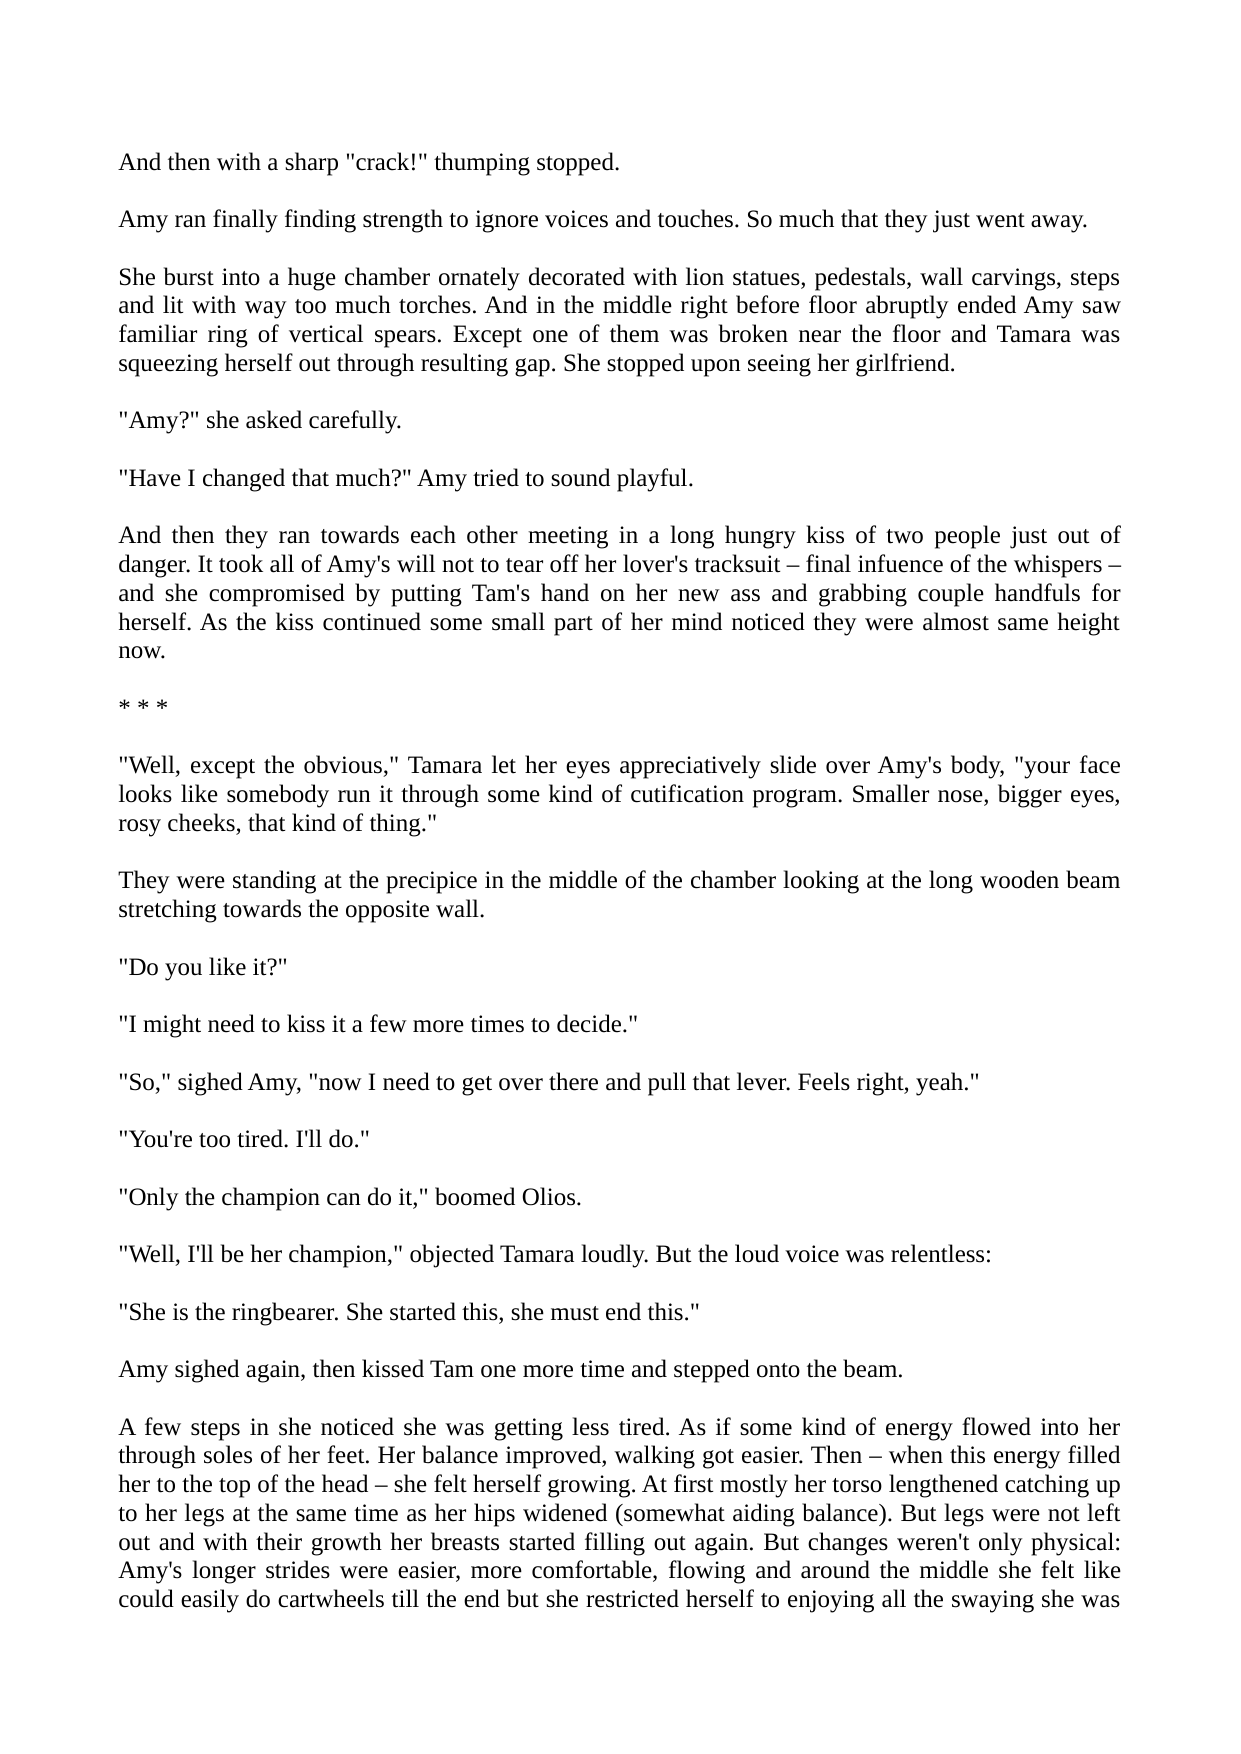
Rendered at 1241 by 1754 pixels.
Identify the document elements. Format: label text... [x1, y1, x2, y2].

text * * * [118, 693, 1122, 722]
text Amy sighed again, then kissed Tam one more time and stepped onto the beam. [118, 1354, 1122, 1383]
text "Well, I'll be her champion," objected Tamara loudly. But the loud voice was relentless: [118, 1239, 1122, 1268]
text And then they ran towards each other meeting in a long hungry kiss of two people just out of danger. It took all of Amy's will not to tear off her lover's tracksuit – final infuence of the whispers – and she compromised by putting Tam's hand on her new ass and grabbing couple handfuls for herself. As the kiss continued some small part of her mind noticed they were almost same height now. [118, 521, 1122, 664]
text "You're too tired. I'll do." [118, 1124, 1122, 1153]
text "Well, except the obvious," Tamara let her eyes appreciatively slide over Amy's body, "your face looks like somebody run it through some kind of cutification program. Smaller nose, bigger eyes, rosy cheeks, that kind of thing." [118, 751, 1122, 837]
text She burst into a huge chamber ornately decorated with lion statues, pedestals, wall carvings, steps and lit with way too much torches. And in the middle right before floor abruptly ended Amy saw familiar ring of vertical spears. Except one of them was broken near the floor and Tamara was squeezing herself out through resulting gap. She stopped upon seeing her girlfriend. [118, 262, 1122, 377]
text "Do you like it?" [118, 952, 1122, 981]
text "I might need to kiss it a few more times to decide." [118, 1009, 1122, 1038]
text Amy ran finally finding strength to ignore voices and touches. So much that they just went away. [118, 204, 1122, 233]
text And then with a sharp "crack!" thumping stopped. [118, 147, 1122, 176]
text "So," sighed Amy, "now I need to get over there and pull that lever. Feels right, yeah." [118, 1067, 1122, 1096]
text "She is the ringbearer. She started this, she must end this." [118, 1297, 1122, 1326]
text "Only the champion can do it," boomed Olios. [118, 1182, 1122, 1211]
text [118, 1412, 1122, 1613]
text They were standing at the precipice in the middle of the chamber looking at the long wooden beam stretching towards the opposite wall. [118, 866, 1122, 923]
text "Have I changed that much?" Amy tried to sound playful. [118, 463, 1122, 492]
text "Amy?" she asked carefully. [118, 406, 1122, 434]
